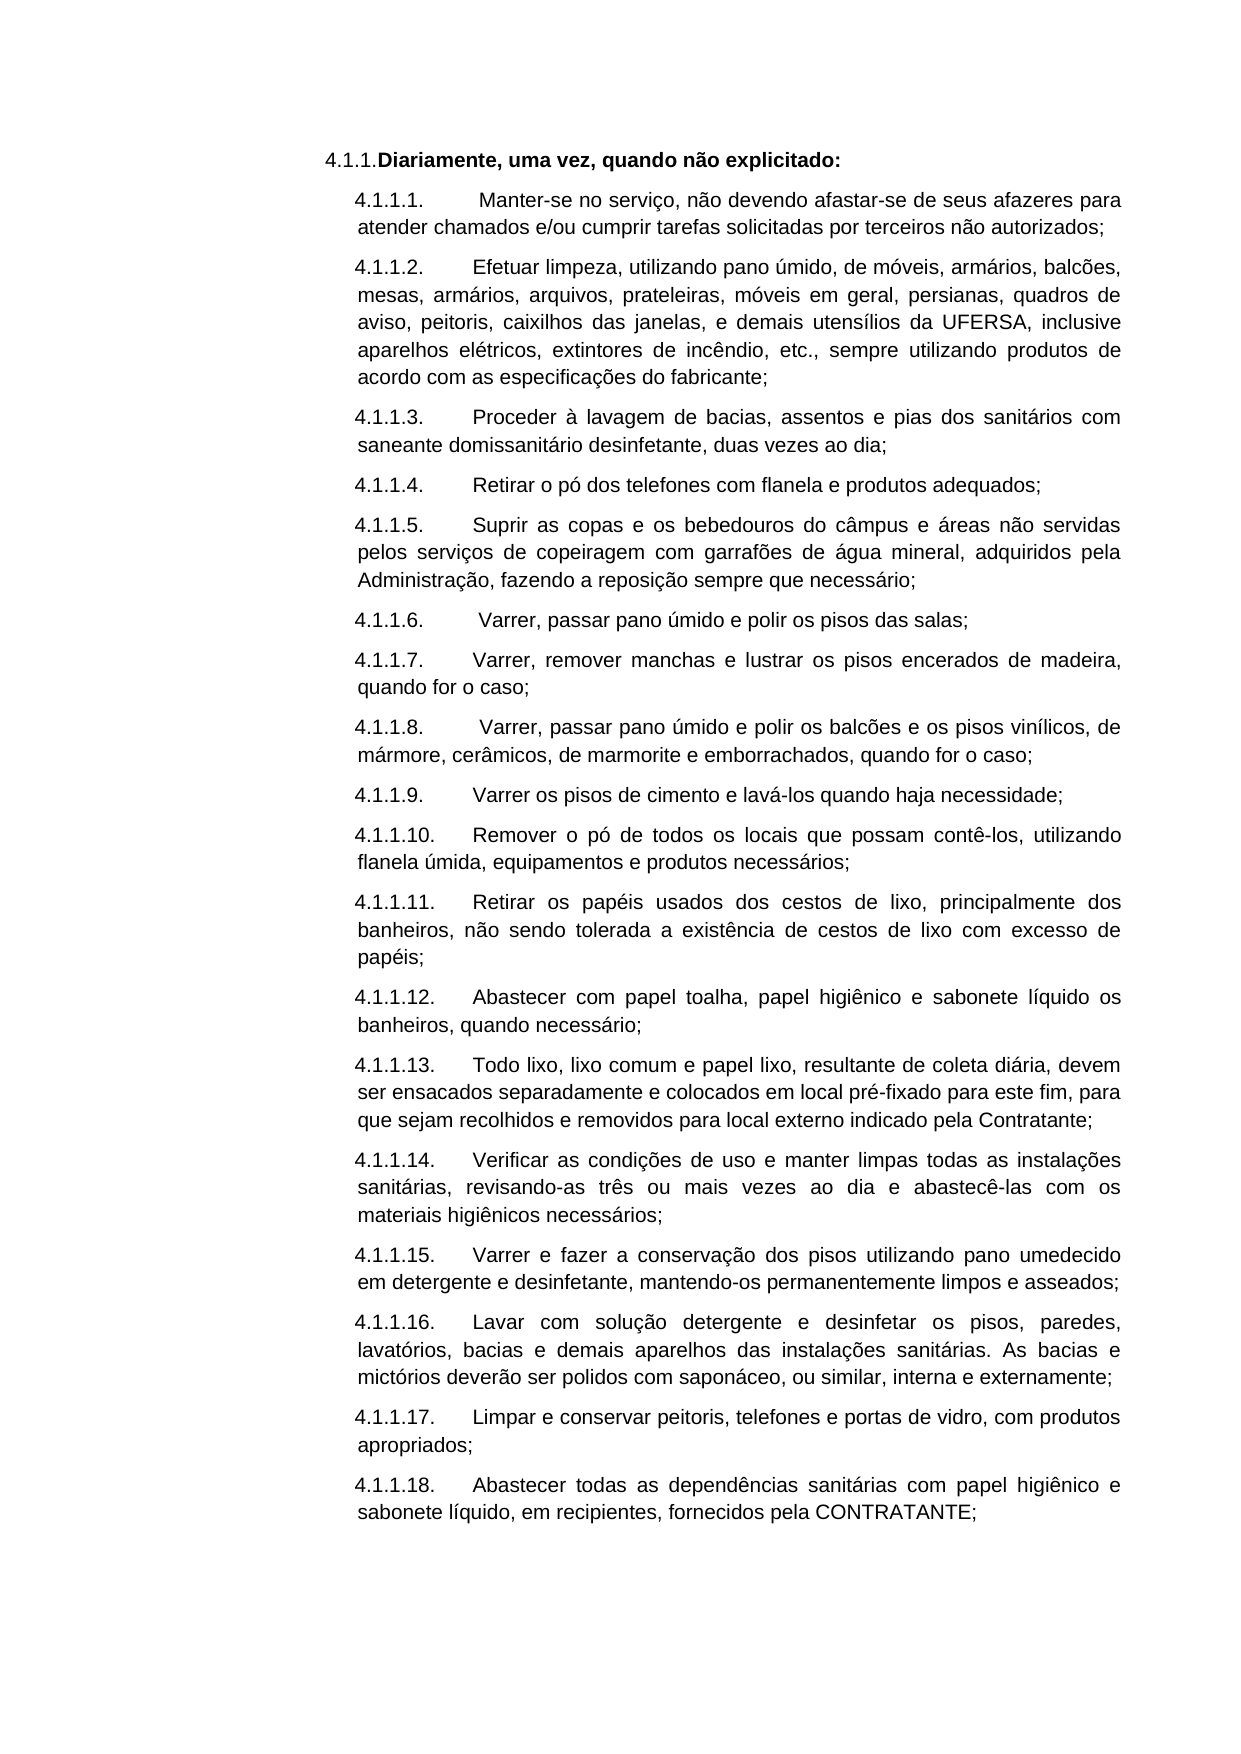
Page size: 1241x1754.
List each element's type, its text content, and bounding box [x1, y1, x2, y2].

list Efetuar limpeza, utilizando pano úmido, de móveis, armários, balcões, mesas, armários, arquivos, prateleiras, móveis em geral, persianas, quadros de aviso, peitoris, caixilhos das janelas, e demais utensílios da UFERSA, inclusive aparelhos elétricos, extintores de incêndio, etc., sempre utilizando produtos de acordo com as especificações do fabricante; [354, 255, 1122, 389]
list Varrer, passar pano úmido e polir os balcões e os pisos vinílicos, de mármore, cerâmicos, de marmorite e emborrachados, quando for o caso; [354, 715, 1122, 767]
list Varrer, passar pano úmido e polir os pisos das salas; [354, 608, 1122, 632]
list Todo lixo, lixo comum e papel lixo, resultante de coleta diária, devem ser ensacados separadamente e colocados em local pré-fixado para este fim, para que sejam recolhidos e removidos para local externo indicado pela Contratante; [354, 1053, 1122, 1132]
list Abastecer todas as dependências sanitárias com papel higiênico e sabonete líquido, em recipientes, fornecidos pela CONTRATANTE; [354, 1473, 1122, 1524]
list Varrer, remover manchas e lustrar os pisos encerados de madeira, quando for o caso; [354, 648, 1122, 699]
list Proceder à lavagem de bacias, assentos e pias dos sanitários com saneante domissanitário desinfetante, duas vezes ao dia; [354, 405, 1122, 457]
list Diariamente, uma vez, quando não explicitado: [325, 148, 1122, 172]
list Remover o pó de todos os locais que possam contê-los, utilizando flanela úmida, equipamentos e produtos necessários; [354, 823, 1122, 874]
list Limpar e conservar peitoris, telefones e portas de vidro, com produtos apropriados; [354, 1405, 1122, 1457]
list Verificar as condições de uso e manter limpas todas as instalações sanitárias, revisando-as três ou mais vezes ao dia e abastecê-las com os materiais higiênicos necessários; [354, 1148, 1122, 1227]
list Retirar o pó dos telefones com flanela e produtos adequados; [354, 473, 1122, 497]
list Lavar com solução detergente e desinfetar os pisos, paredes, lavatórios, bacias e demais aparelhos das instalações sanitárias. As bacias e mictórios deverão ser polidos com saponáceo, ou similar, interna e externamente; [354, 1310, 1122, 1389]
list Retirar os papéis usados dos cestos de lixo, principalmente dos banheiros, não sendo tolerada a existência de cestos de lixo com excesso de papéis; [354, 890, 1122, 969]
list Suprir as copas e os bebedouros do câmpus e áreas não servidas pelos serviços de copeiragem com garrafões de água mineral, adquiridos pela Administração, fazendo a reposição sempre que necessário; [354, 513, 1122, 592]
list Manter-se no serviço, não devendo afastar-se de seus afazeres para atender chamados e/ou cumprir tarefas solicitadas por terceiros não autorizados; [354, 188, 1122, 239]
list Varrer os pisos de cimento e lavá-los quando haja necessidade; [354, 783, 1122, 807]
list Varrer e fazer a conservação dos pisos utilizando pano umedecido em detergente e desinfetante, mantendo-os permanentemente limpos e asseados; [354, 1243, 1122, 1294]
list Abastecer com papel toalha, papel higiênico e sabonete líquido os banheiros, quando necessário; [354, 985, 1122, 1037]
